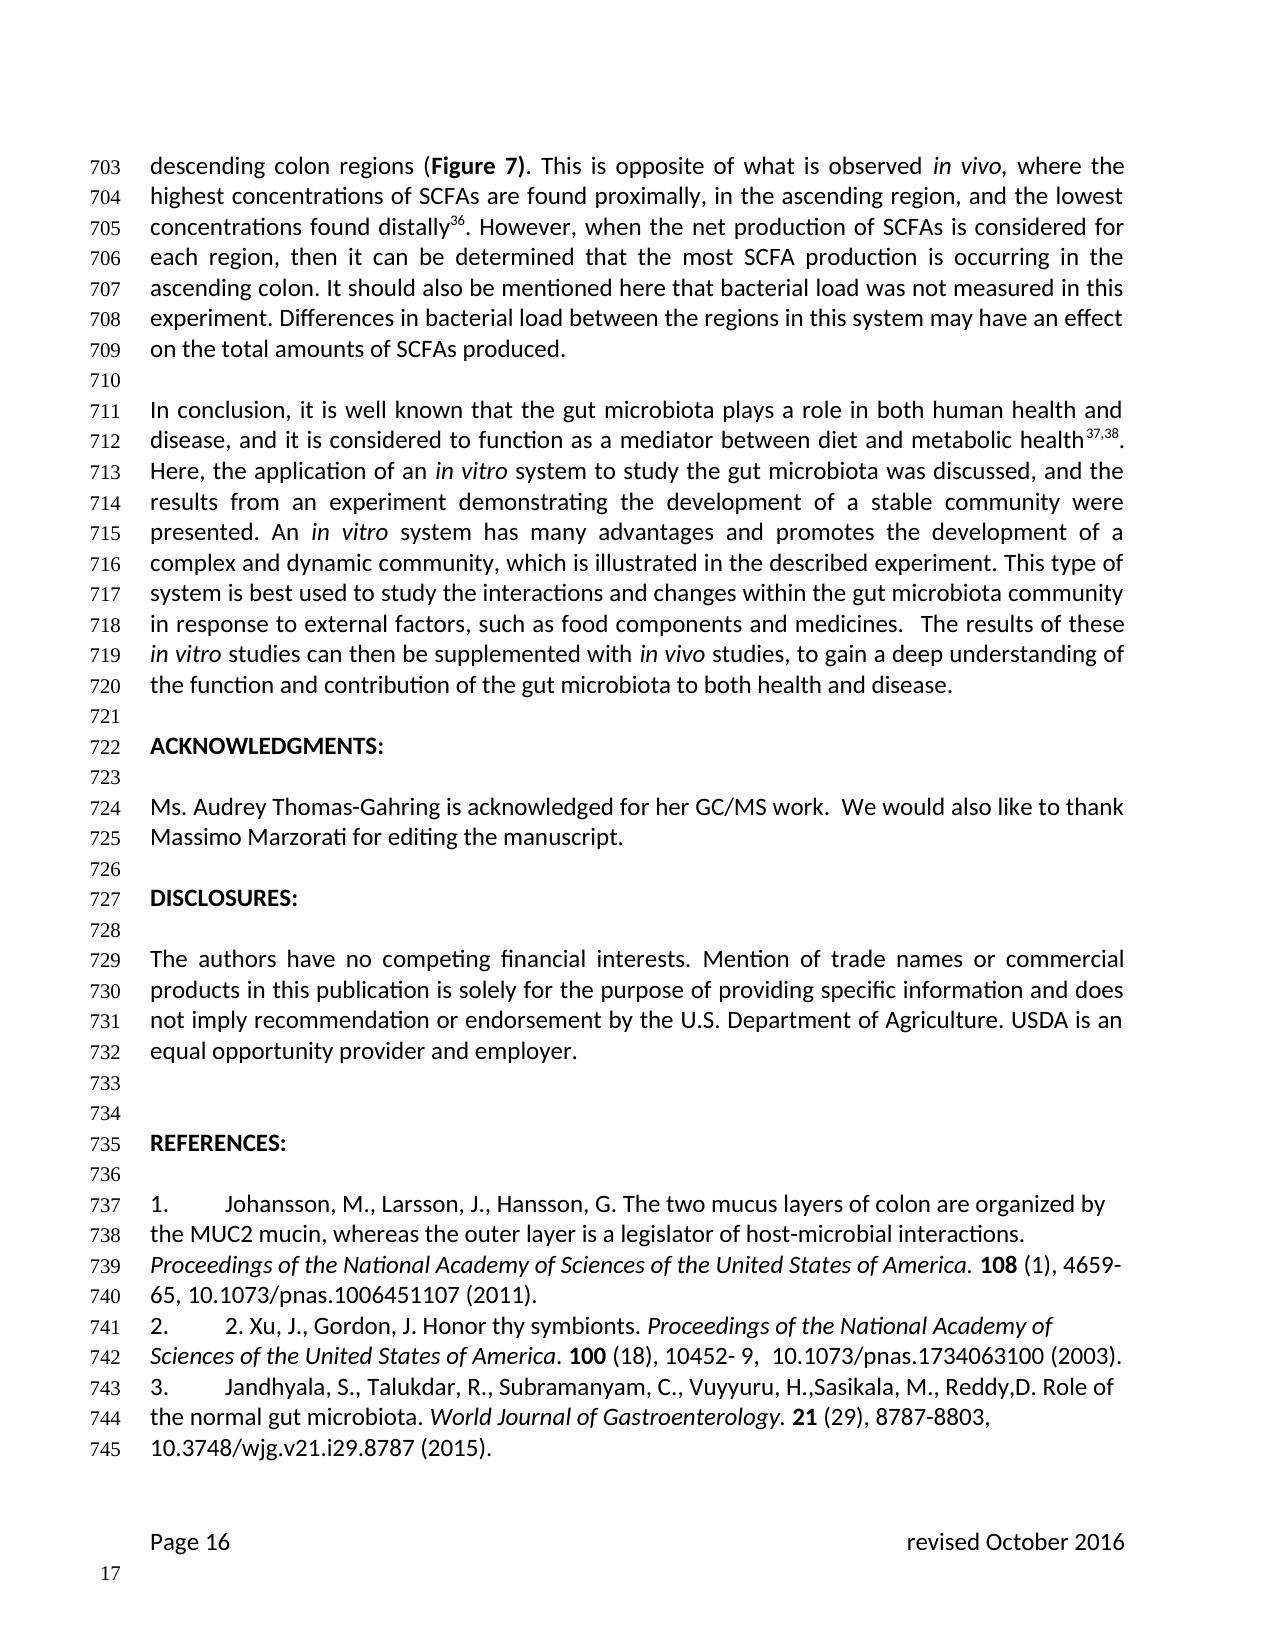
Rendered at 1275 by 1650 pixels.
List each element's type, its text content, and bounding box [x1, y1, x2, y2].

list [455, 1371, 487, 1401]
text DISCLOSURES: [150, 882, 1125, 913]
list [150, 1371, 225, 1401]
list 2. Xu, J., Gordon, J. Honor thy symbionts. Proceedings of the National Academy of Sciences of the United States of America. 100 (18), 10452- 9, 10.1073/pnas.1734063100 (2003). [150, 1310, 556, 1371]
text The authors have no competing financial interests. Mention of trade names or commercial products in this publication is solely for the purpose of providing specific information and does not imply recommendation or endorsement by the U.S. Department of Agriculture. USDA is an equal opportunity provider and employer. [150, 943, 1125, 1066]
list 2. Xu, J., Gordon, J. Honor thy symbionts. Proceedings of the National Academy of Sciences of the United States of America. 100 (18), 10452- 9, 10.1073/pnas.1734063100 (2003). [647, 1310, 1125, 1371]
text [150, 150, 1125, 364]
list Johansson, M., Larsson, J., Hansson, G. The two mucus layers of colon are organized by the MUC2 mucin, whereas the outer layer is a legislator of host-microbial interactions. Proceedings of the National Academy of Sciences of the United States of America. 108 (1), 4659-65, 10.1073/pnas.1006451107 (2011). [150, 1188, 1125, 1310]
text REFERENCES: [150, 1127, 1125, 1157]
list Jandhyala, S., Talukdar, R., Subramanyam, C., Vuyyuru, H.,Sasikala, M., Reddy,D. Role of the normal gut microbiota. World Journal of Gastroenterology. 21 (29), 8787-8803, 10.3748/wjg.v21.i29.8787 (2015). [493, 1371, 1125, 1462]
text ACKNOWLEDGMENTS: [150, 730, 1125, 760]
text Ms. Audrey Thomas-Gahring is acknowledged for her GC/MS work. We would also like to thank Massimo Marzorati for editing the manuscript. [150, 791, 1125, 852]
text In conclusion, it is well known that the gut microbiota plays a role in both human health and disease, and it is considered to function as a mediator between diet and metabolic health37,38. Here, the application of an in vitro system to study the gut microbiota was discussed, and the results from an experiment demonstrating the development of a stable community were presented. An in vitro system has many advantages and promotes the development of a complex and dynamic community, which is illustrated in the described experiment. This type of system is best used to study the interactions and changes within the gut microbiota community in response to external factors, such as food components and medicines. The results of these in vitro studies can then be supplemented with in vivo studies, to gain a deep understanding of the function and contribution of the gut microbiota to both health and disease. [150, 394, 1125, 699]
